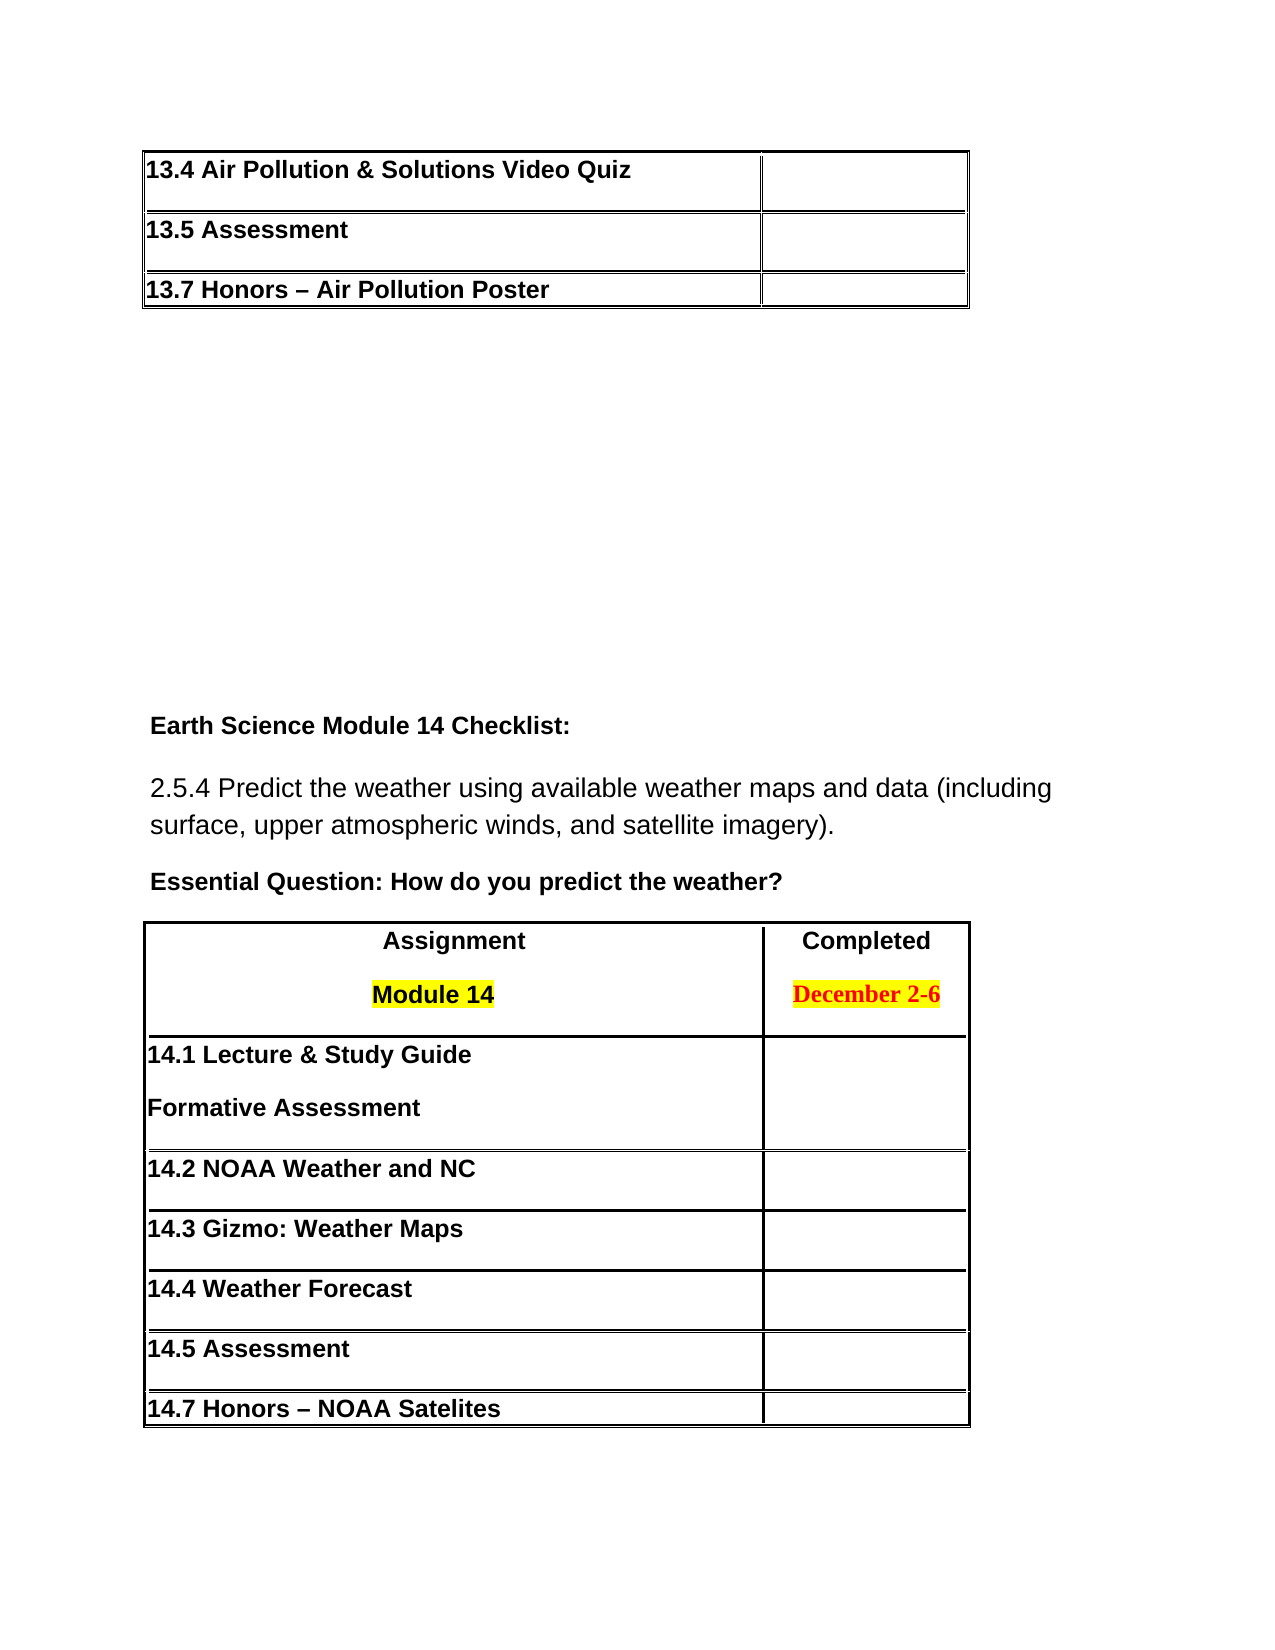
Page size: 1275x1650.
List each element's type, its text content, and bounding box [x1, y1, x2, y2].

table_cell [765, 1329, 969, 1389]
table_cell 14.5 Assessment [146, 1329, 762, 1389]
table_cell 13.4 Air Pollution & Solutions Video Quiz [145, 153, 762, 210]
table_cell 14.7 Honors – NOAA Satelites [146, 1389, 763, 1424]
table_cell [763, 1149, 969, 1209]
table_cell [765, 1035, 968, 1149]
text Earth Science Module 14 Checklist: [150, 711, 1125, 740]
table_cell [762, 153, 967, 210]
text Essential Question: How do you predict the weather? [150, 867, 1125, 896]
table_cell 14.2 NOAA Weather and NC [145, 1149, 763, 1209]
table_header Assignment Module 14 [146, 924, 763, 1035]
table_cell [765, 1269, 968, 1329]
table_cell [763, 1389, 969, 1424]
table_cell [763, 210, 967, 270]
table_header Completed December 2-6 [763, 924, 968, 1035]
table_cell [765, 1209, 968, 1269]
text 2.5.4 Predict the weather using available weather maps and data (including surface, upper atmospheric winds, and satellite imagery). [150, 768, 1125, 842]
table_cell 14.1 Lecture & Study Guide Formative Assessment [146, 1035, 762, 1149]
table_cell [762, 270, 967, 305]
table_cell 13.7 Honors – Air Pollution Poster [145, 270, 762, 305]
table_cell 13.5 Assessment [145, 210, 760, 270]
table_cell 14.4 Weather Forecast [146, 1269, 762, 1329]
table_cell 14.3 Gizmo: Weather Maps [146, 1209, 762, 1269]
